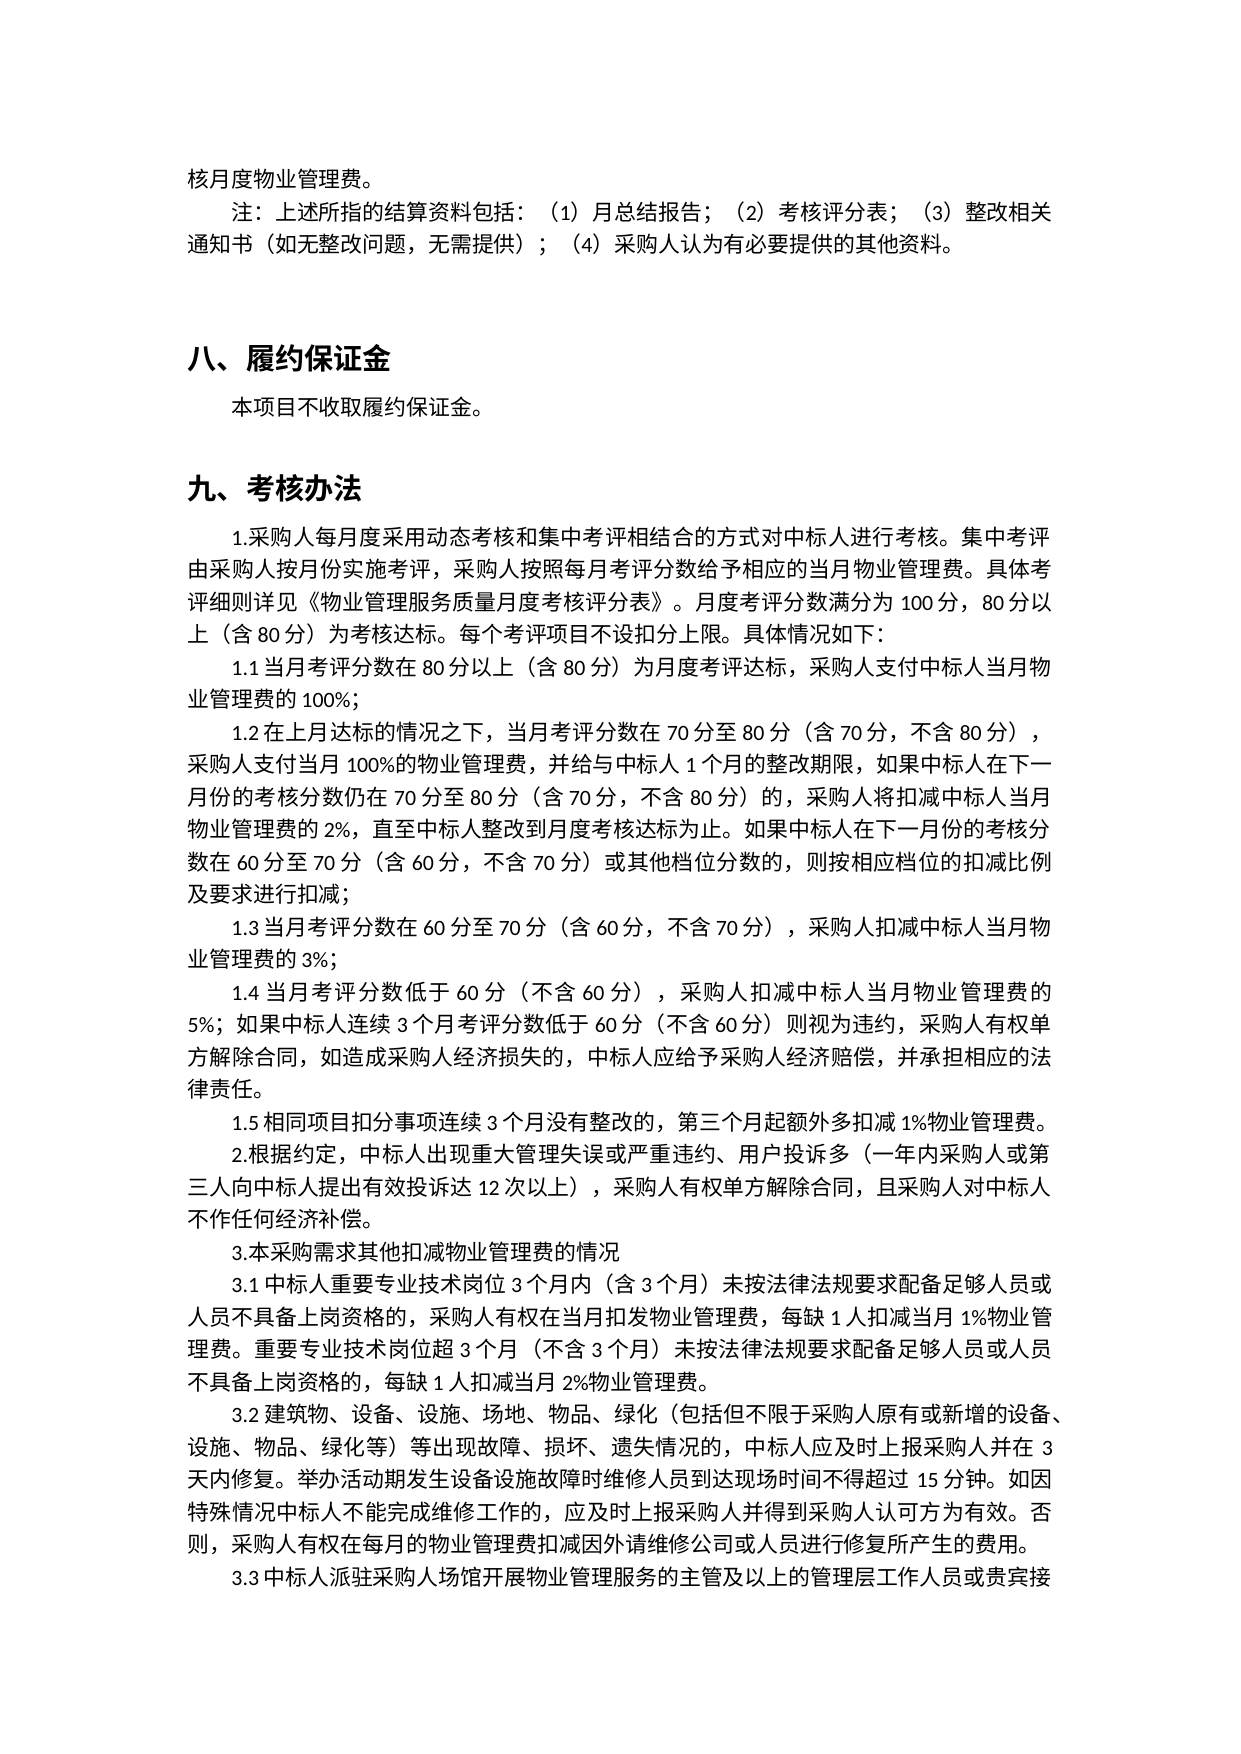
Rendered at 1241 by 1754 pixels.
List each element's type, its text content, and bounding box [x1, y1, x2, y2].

text 2.根据约定，中标人出现重大管理失误或严重违约、用户投诉多（一年内采购人或第三人向中标人提出有效投诉达12次以上），采购人有权单方解除合同，且采购人对中标人不作任何经济补偿。 [187, 1137, 1053, 1234]
text 注：上述所指的结算资料包括：（1）月总结报告；（2）考核评分表；（3）整改相关通知书（如无整改问题，无需提供）；（4）采购人认为有必要提供的其他资料。 [187, 194, 1053, 259]
text 1.采购人每月度采用动态考核和集中考评相结合的方式对中标人进行考核。集中考评由采购人按月份实施考评，采购人按照每月考评分数给予相应的当月物业管理费。具体考评细则详见《物业管理服务质量月度考核评分表》。月度考评分数满分为100分，80分以上（含80分）为考核达标。每个考评项目不设扣分上限。具体情况如下： [187, 519, 1053, 649]
text 3.2 建筑物、设备、设施、场地、物品、绿化（包括但不限于采购人原有或新增的设备、设施、物品、绿化等）等出现故障、损坏、遗失情况的，中标人应及时上报采购人并在3天内修复。举办活动期发生设备设施故障时维修人员到达现场时间不得超过15分钟。如因特殊情况中标人不能完成维修工作的，应及时上报采购人并得到采购人认可方为有效。否则，采购人有权在每月的物业管理费扣减因外请维修公司或人员进行修复所产生的费用。 [187, 1397, 1053, 1559]
text 1.4当月考评分数低于60分（不含60分），采购人扣减中标人当月物业管理费的5%；如果中标人连续3个月考评分数低于60分（不含60分）则视为违约，采购人有权单方解除合同，如造成采购人经济损失的，中标人应给予采购人经济赔偿，并承担相应的法律责任。 [187, 974, 1053, 1104]
text 八、履约保证金 [187, 324, 1053, 389]
text 1.2在上月达标的情况之下，当月考评分数在70分至80分（含70分，不含80分），采购人支付当月100%的物业管理费，并给与中标人1个月的整改期限，如果中标人在下一月份的考核分数仍在70分至80分（含70分，不含80分）的，采购人将扣减中标人当月物业管理费的2%，直至中标人整改到月度考核达标为止。如果中标人在下一月份的考核分数在60分至70分（含60分，不含70分）或其他档位分数的，则按相应档位的扣减比例及要求进行扣减； [187, 714, 1053, 909]
text 1.3当月考评分数在60分至70分（含60分，不含70分），采购人扣减中标人当月物业管理费的3%； [187, 909, 1053, 974]
text 1.1当月考评分数在80分以上（含80分）为月度考评达标，采购人支付中标人当月物业管理费的100%； [187, 649, 1053, 714]
text 1.5相同项目扣分事项连续3个月没有整改的，第三个月起额外多扣减1%物业管理费。 [187, 1104, 1053, 1137]
text 3.本采购需求其他扣减物业管理费的情况 [187, 1234, 1053, 1267]
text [187, 162, 1053, 194]
text 本项目不收取履约保证金。 [187, 389, 1053, 422]
text 九、考核办法 [187, 454, 1053, 519]
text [187, 1559, 1053, 1592]
text 3.1 中标人重要专业技术岗位3个月内（含3个月）未按法律法规要求配备足够人员或人员不具备上岗资格的，采购人有权在当月扣发物业管理费，每缺1人扣减当月1%物业管理费。重要专业技术岗位超3个月（不含3个月）未按法律法规要求配备足够人员或人员不具备上岗资格的，每缺1人扣减当月2%物业管理费。 [187, 1267, 1053, 1397]
